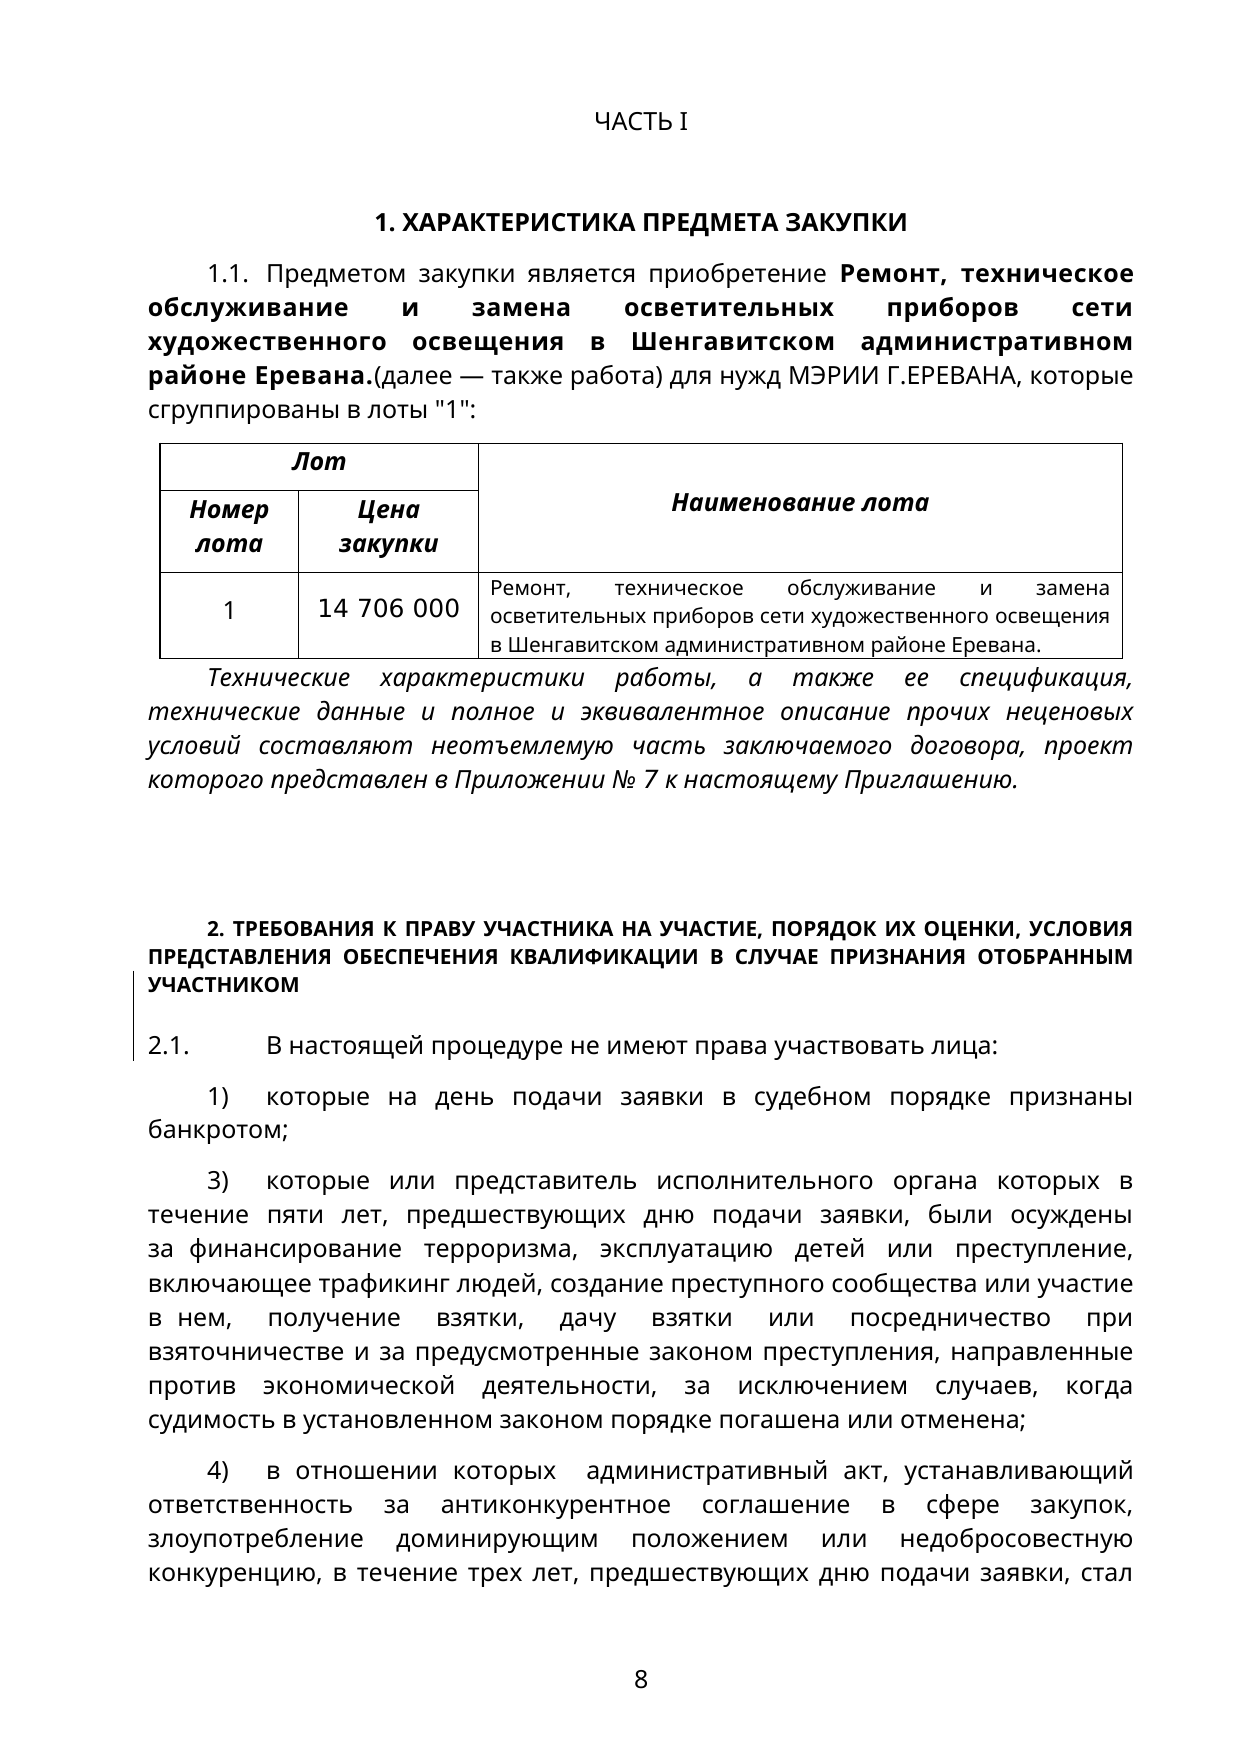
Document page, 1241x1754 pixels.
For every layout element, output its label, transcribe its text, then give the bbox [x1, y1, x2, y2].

table_cell 1 [161, 573, 298, 658]
table_cell Номер лота [161, 491, 298, 572]
text ЧАСТЬ I [148, 103, 1134, 137]
table_cell 14 706 000 [299, 573, 478, 658]
table_header Наименование лота [479, 444, 1122, 572]
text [148, 1452, 1134, 1589]
text 2. ТРЕБОВАНИЯ К ПРАВУ УЧАСТНИКА НА УЧАСТИЕ, ПОРЯДОК ИХ ОЦЕНКИ, УСЛОВИЯ ПРЕДСТАВЛЕНИЯ ОБЕСПЕЧЕНИЯ КВАЛИФИКАЦИИ В СЛУЧАЕ ПРИЗНАНИЯ ОТОБРАННЫМ УЧАСТНИКОМ 2.1. В настоящей процедуре не имеют права участвовать лица: [148, 914, 1134, 1061]
text 1. ХАРАКТЕРИСТИКА ПРЕДМЕТА ЗАКУПКИ [148, 205, 1134, 239]
subtitle 1.1. Предметом закупки является приобретение Ремонт, техническое обслуживание и замена осветительных приборов сети художественного освещения в Шенгавитском административном районе Еревана.(далее — также работа) для нужд МЭРИИ Г.ЕРЕВАНА, которые сгруппированы в лоты "1": [148, 256, 1134, 426]
text 3) которые или представитель исполнительного органа которых в течение пяти лет, предшествующих дню подачи заявки, были осуждены за финансирование терроризма, эксплуатацию детей или преступление, включающее трафикинг людей, создание преступного сообщества или участие в нем, получение взятки, дачу взятки или посредничество при взяточничестве и за предусмотренные законом преступления, направленные против экономической деятельности, за исключением случаев, когда судимость в установленном законом порядке погашена или отменена; [148, 1163, 1134, 1436]
subtitle Технические характеристики работы, а также ее спецификация, технические данные и полное и эквивалентное описание прочих неценовых условий составляют неотъемлемую часть заключаемого договора, проект которого представлен в Приложении № 7 к настоящему Приглашению. [148, 659, 1134, 796]
table_header Лот [161, 444, 478, 490]
text 1) которые на день подачи заявки в судебном порядке признаны банкротом; [148, 1078, 1134, 1146]
table_cell Ремонт, техническое обслуживание и замена осветительных приборов сети художественного освещения в Шенгавитском административном районе Еревана. [479, 573, 1122, 658]
table_cell Цена закупки [299, 491, 478, 572]
